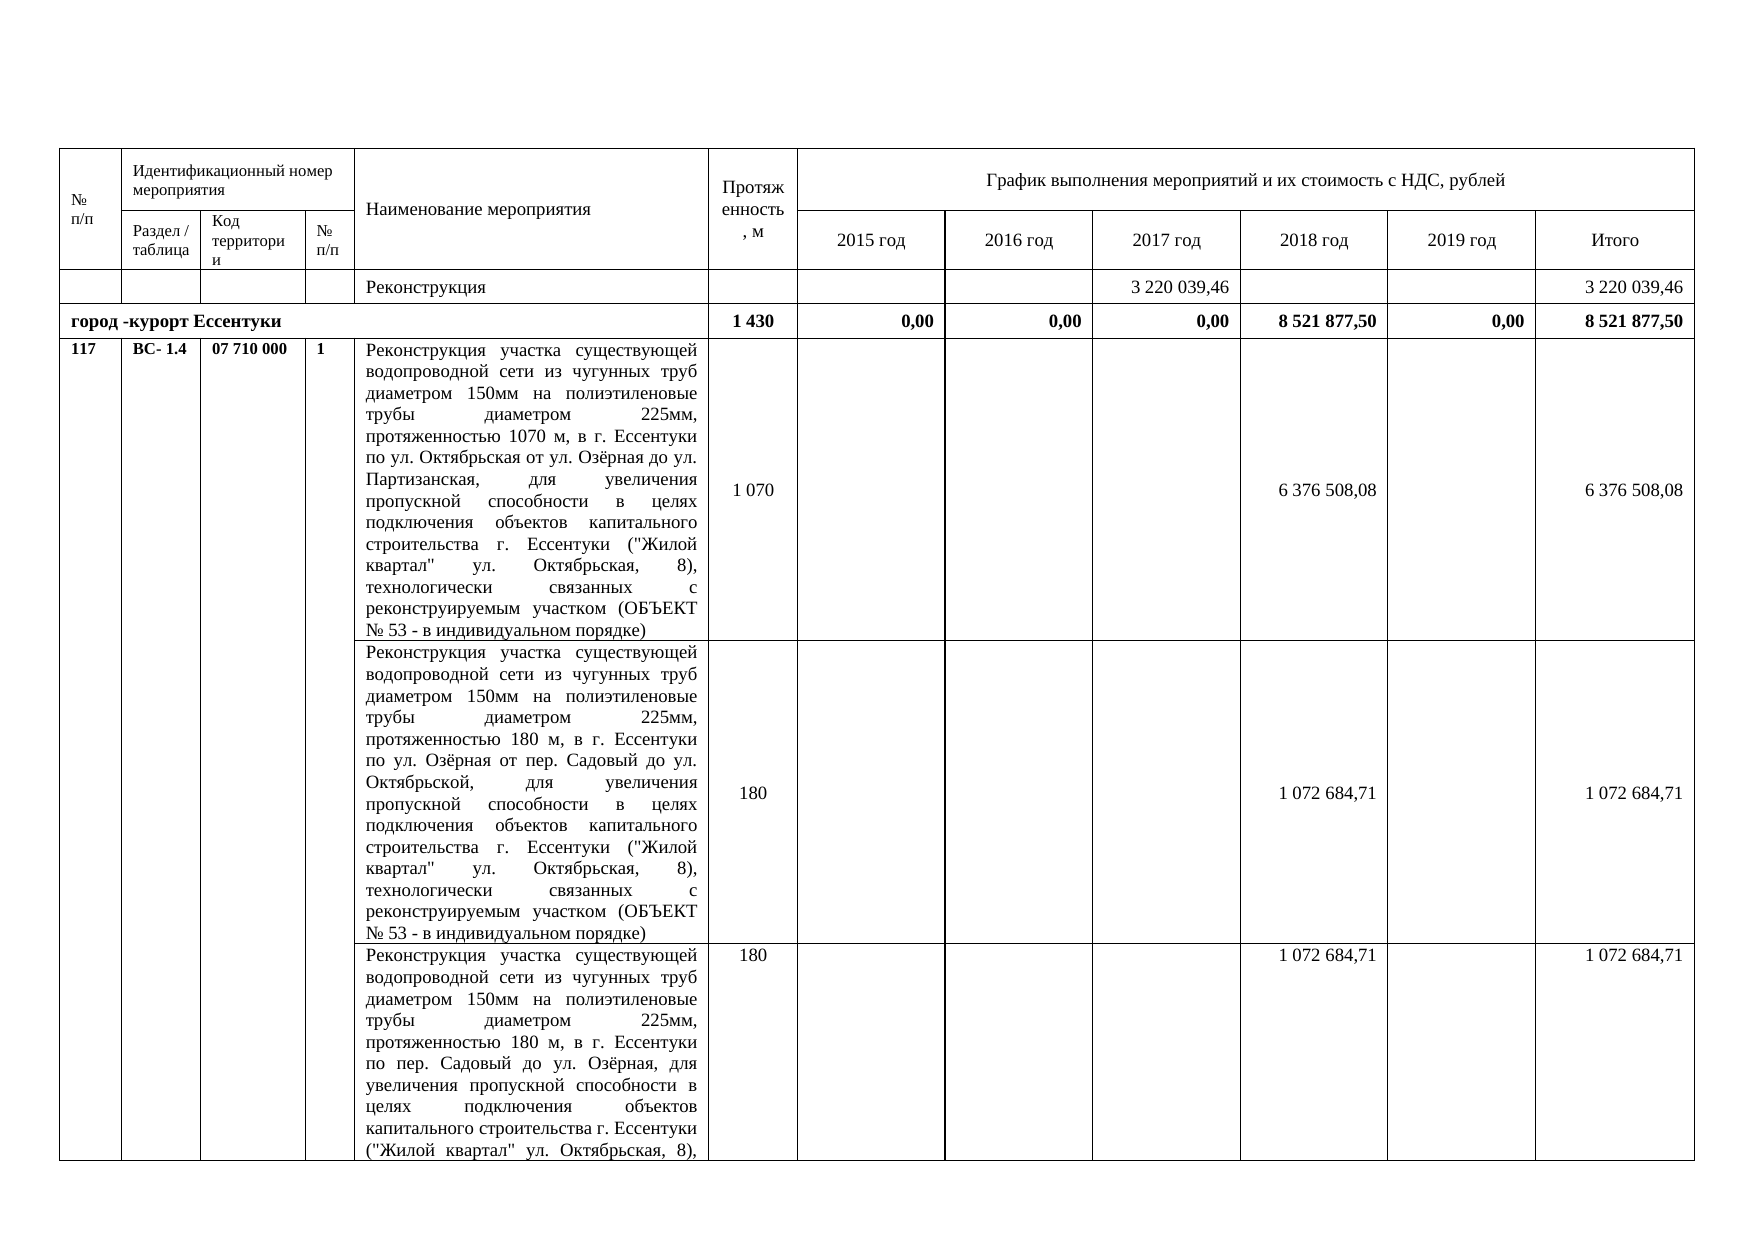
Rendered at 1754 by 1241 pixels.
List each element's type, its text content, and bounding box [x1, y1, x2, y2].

table_cell 0,00 [798, 304, 944, 337]
table_cell 0,00 [1388, 304, 1535, 337]
table_cell 180 [709, 641, 797, 943]
table_cell 1 072 684,71 [1241, 641, 1387, 943]
table_cell 0,00 [946, 304, 1092, 337]
table_cell [798, 641, 944, 943]
table_header Идентификационный номер мероприятия [122, 149, 354, 210]
table_cell 180 [709, 944, 797, 1160]
table_cell 6 376 508,08 [1241, 339, 1387, 640]
table_cell 2018 год [1241, 211, 1387, 269]
table_cell [1093, 339, 1240, 640]
table_cell [1388, 944, 1535, 1160]
table_cell 1 072 684,71 [1241, 944, 1387, 1160]
table_cell [1093, 944, 1240, 1160]
table_cell [946, 641, 1092, 943]
table_cell [946, 270, 1092, 303]
table_cell 2015 год [798, 211, 944, 269]
table_cell 117 [60, 339, 121, 1160]
table_cell 1 072 684,71 [1536, 944, 1694, 1160]
table_cell [798, 339, 944, 640]
table_cell 6 376 508,08 [1536, 339, 1694, 640]
table_header График выполнения мероприятий и их стоимость с НДС, рублей [798, 149, 1694, 210]
table_header Наименование мероприятия [355, 149, 708, 269]
table_cell 1 070 [709, 339, 797, 640]
table_cell [709, 270, 797, 303]
table_cell Раздел / таблица [122, 211, 200, 269]
table_cell Реконструкция участка существующей водопроводной сети из чугунных труб диаметром 150мм на полиэтиленовые трубы диаметром 225мм, протяженностью 180 м, в г. Ессентуки по ул. Озёрная от пер. Садовый до ул. Октябрьской, для увеличения пропускной способности в целях подключения объектов капитального строительства г. Ессентуки ("Жилой квартал" ул. Октябрьская, 8), технологически связанных с реконструируемым участком (ОБЪЕКТ № 53 - в индивидуальном порядке) [355, 641, 708, 943]
table_cell 0,00 [1093, 304, 1240, 337]
table_cell 2016 год [946, 211, 1092, 269]
table_cell 1 [306, 339, 354, 1160]
table_cell 3 220 039,46 [1536, 270, 1694, 303]
table_cell [946, 339, 1092, 640]
table_cell № п/п [306, 211, 354, 269]
table_cell 2017 год [1093, 211, 1240, 269]
table_cell город -курорт Ессентуки [60, 304, 708, 337]
table_cell 1 430 [709, 304, 797, 337]
table_cell Итого [1536, 211, 1694, 269]
table_cell [1388, 339, 1535, 640]
table_header № п/п [60, 149, 121, 269]
table_cell [798, 944, 944, 1160]
table_cell ВС- 1.4 [122, 339, 200, 1160]
table_header Протяженность, м [709, 149, 797, 269]
table_cell Реконструкция [355, 270, 708, 303]
table_cell [798, 270, 944, 303]
table_cell Код территории [201, 211, 305, 269]
table_cell 8 521 877,50 [1536, 304, 1694, 337]
table_cell 07 710 000 [201, 339, 305, 1160]
table_cell [1093, 641, 1240, 943]
table_cell 8 521 877,50 [1241, 304, 1387, 337]
table_cell 1 072 684,71 [1536, 641, 1694, 943]
table_cell [1388, 641, 1535, 943]
table_cell [1388, 270, 1535, 303]
table_cell 2019 год [1388, 211, 1535, 269]
table_cell [946, 944, 1092, 1160]
table_cell [1241, 270, 1387, 303]
table_cell 3 220 039,46 [1093, 270, 1240, 303]
table_cell Реконструкция участка существующей водопроводной сети из чугунных труб диаметром 150мм на полиэтиленовые трубы диаметром 225мм, протяженностью 1070 м, в г. Ессентуки по ул. Октябрьская от ул. Озёрная до ул. Партизанская, для увеличения пропускной способности в целях подключения объектов капитального строительства г. Ессентуки ("Жилой квартал" ул. Октябрьская, 8), технологически связанных с реконструируемым участком (ОБЪЕКТ № 53 - в индивидуальном порядке) [355, 339, 708, 640]
